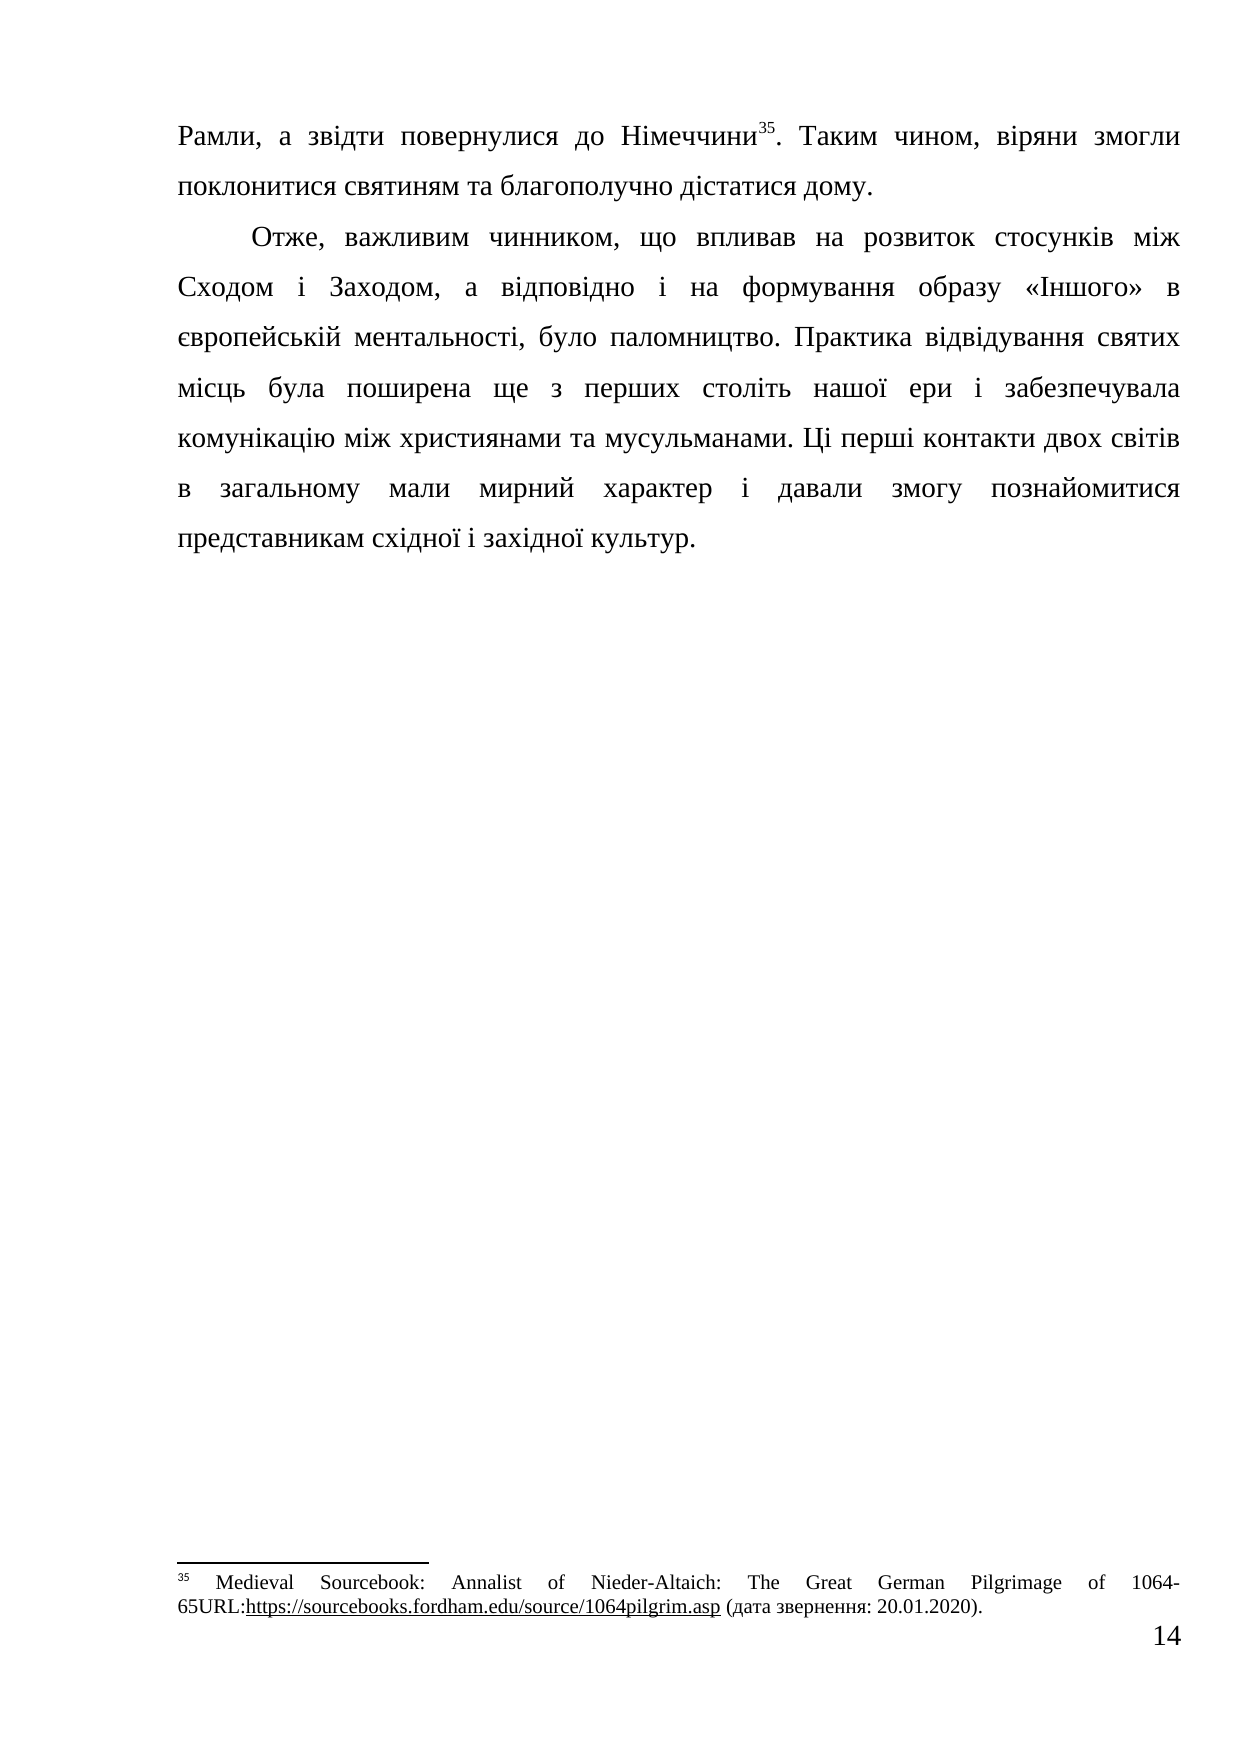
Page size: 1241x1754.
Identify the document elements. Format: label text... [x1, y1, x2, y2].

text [177, 118, 1181, 202]
text Отже, важливим чинником, що впливав на розвиток стосунків між Сходом і Заходом, а відповідно і на формування образу «Іншого» в європейській ментальності, було паломництво. Практика відвідування святих місць була поширена ще з перших століть нашої ери і забезпечувала комунікацію між християнами та мусульманами. Ці перші контакти двох світів в загальному мали мирний характер і давали змогу познайомитися представникам східної і західної культур. [177, 219, 1181, 554]
